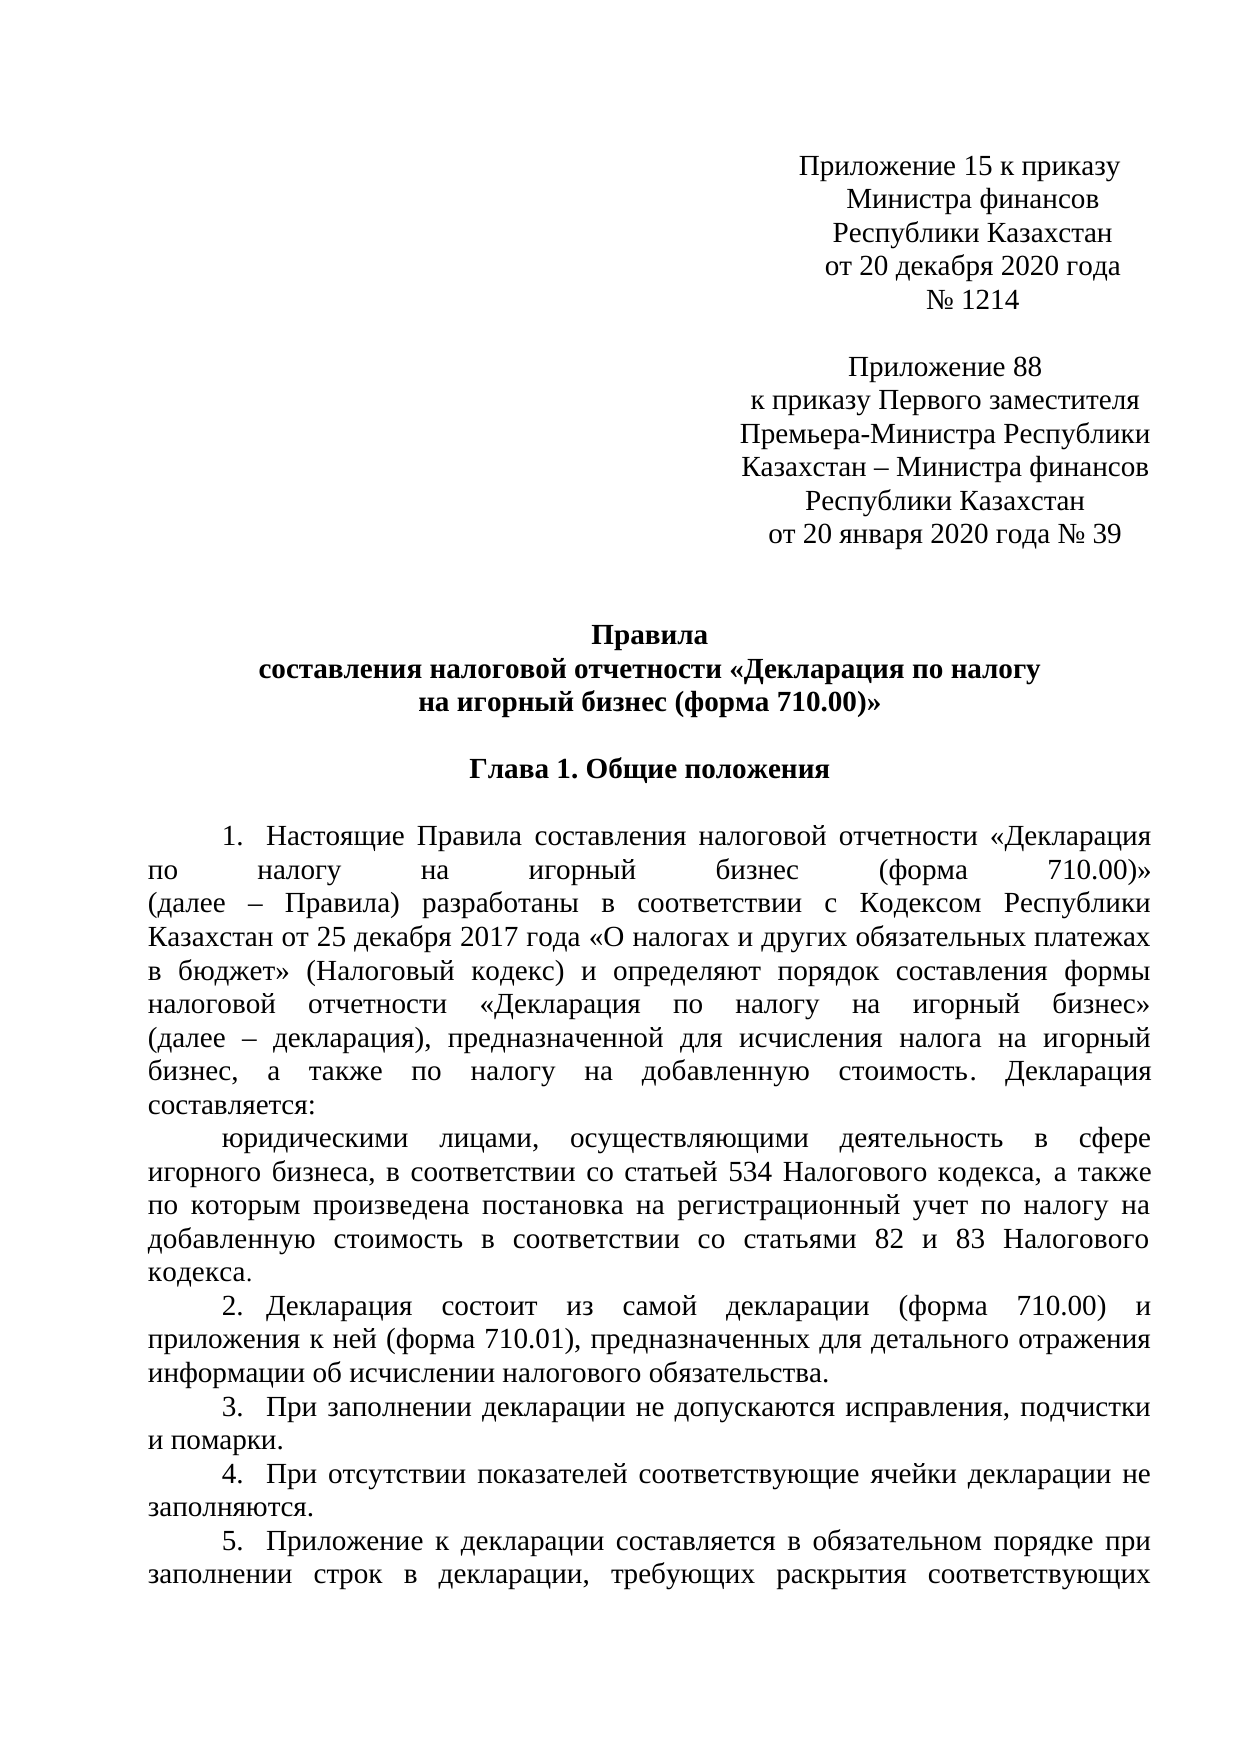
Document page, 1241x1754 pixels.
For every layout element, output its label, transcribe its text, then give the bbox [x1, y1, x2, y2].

list При отсутствии показателей соответствующие ячейки декларации не заполняются. [148, 1456, 1152, 1523]
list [148, 1523, 1152, 1590]
table_header Приложение 15 к приказу [756, 148, 1163, 181]
text юридическими лицами, осуществляющими деятельность в сфере игорного бизнеса, в соответствии со статьей 534 Налогового кодекса, а также по которым произведена постановка на регистрационный учет по налогу на добавленную стоимость в соответствии со статьями 82 и 83 Налогового кодекса. [148, 1120, 1152, 1288]
text Глава 1. Общие положения [148, 751, 1152, 785]
list При заполнении декларации не допускаются исправления, подчистки и помарки. [148, 1389, 1152, 1456]
table_cell Министра финансов Республики Казахстан от 20 декабря 2020 года № 1214 [756, 181, 1163, 315]
text от 20 января 2020 года № 39 [738, 517, 1152, 550]
text к приказу Первого заместителя Премьера-Министра Республики Казахстан – Министра финансов Республики Казахстан [738, 382, 1152, 517]
text Приложение 88 [738, 349, 1152, 382]
list Настоящие Правила составления налоговой отчетности «Декларация по налогу на игорный бизнес (форма 710.00)» (далее – Правила) разработаны в соответствии с Кодексом Республики Казахстан от 25 декабря 2017 года «О налогах и других обязательных платежах в бюджет» (Налоговый кодекс) и определяют порядок составления формы налоговой отчетности «Декларация по налогу на игорный бизнес» (далее – декларация), предназначенной для исчисления налога на игорный бизнес, а также по налогу на добавленную стоимость. Декларация составляется: [148, 818, 1152, 1120]
list Декларация состоит из самой декларации (форма 710.00) и приложения к ней (форма 710.01), предназначенных для детального отражения информации об исчислении налогового обязательства. [148, 1288, 1152, 1389]
text на игорный бизнес (форма 710.00)» [148, 684, 1152, 718]
text Правила составления налоговой отчетности «Декларация по налогу [148, 617, 1152, 684]
